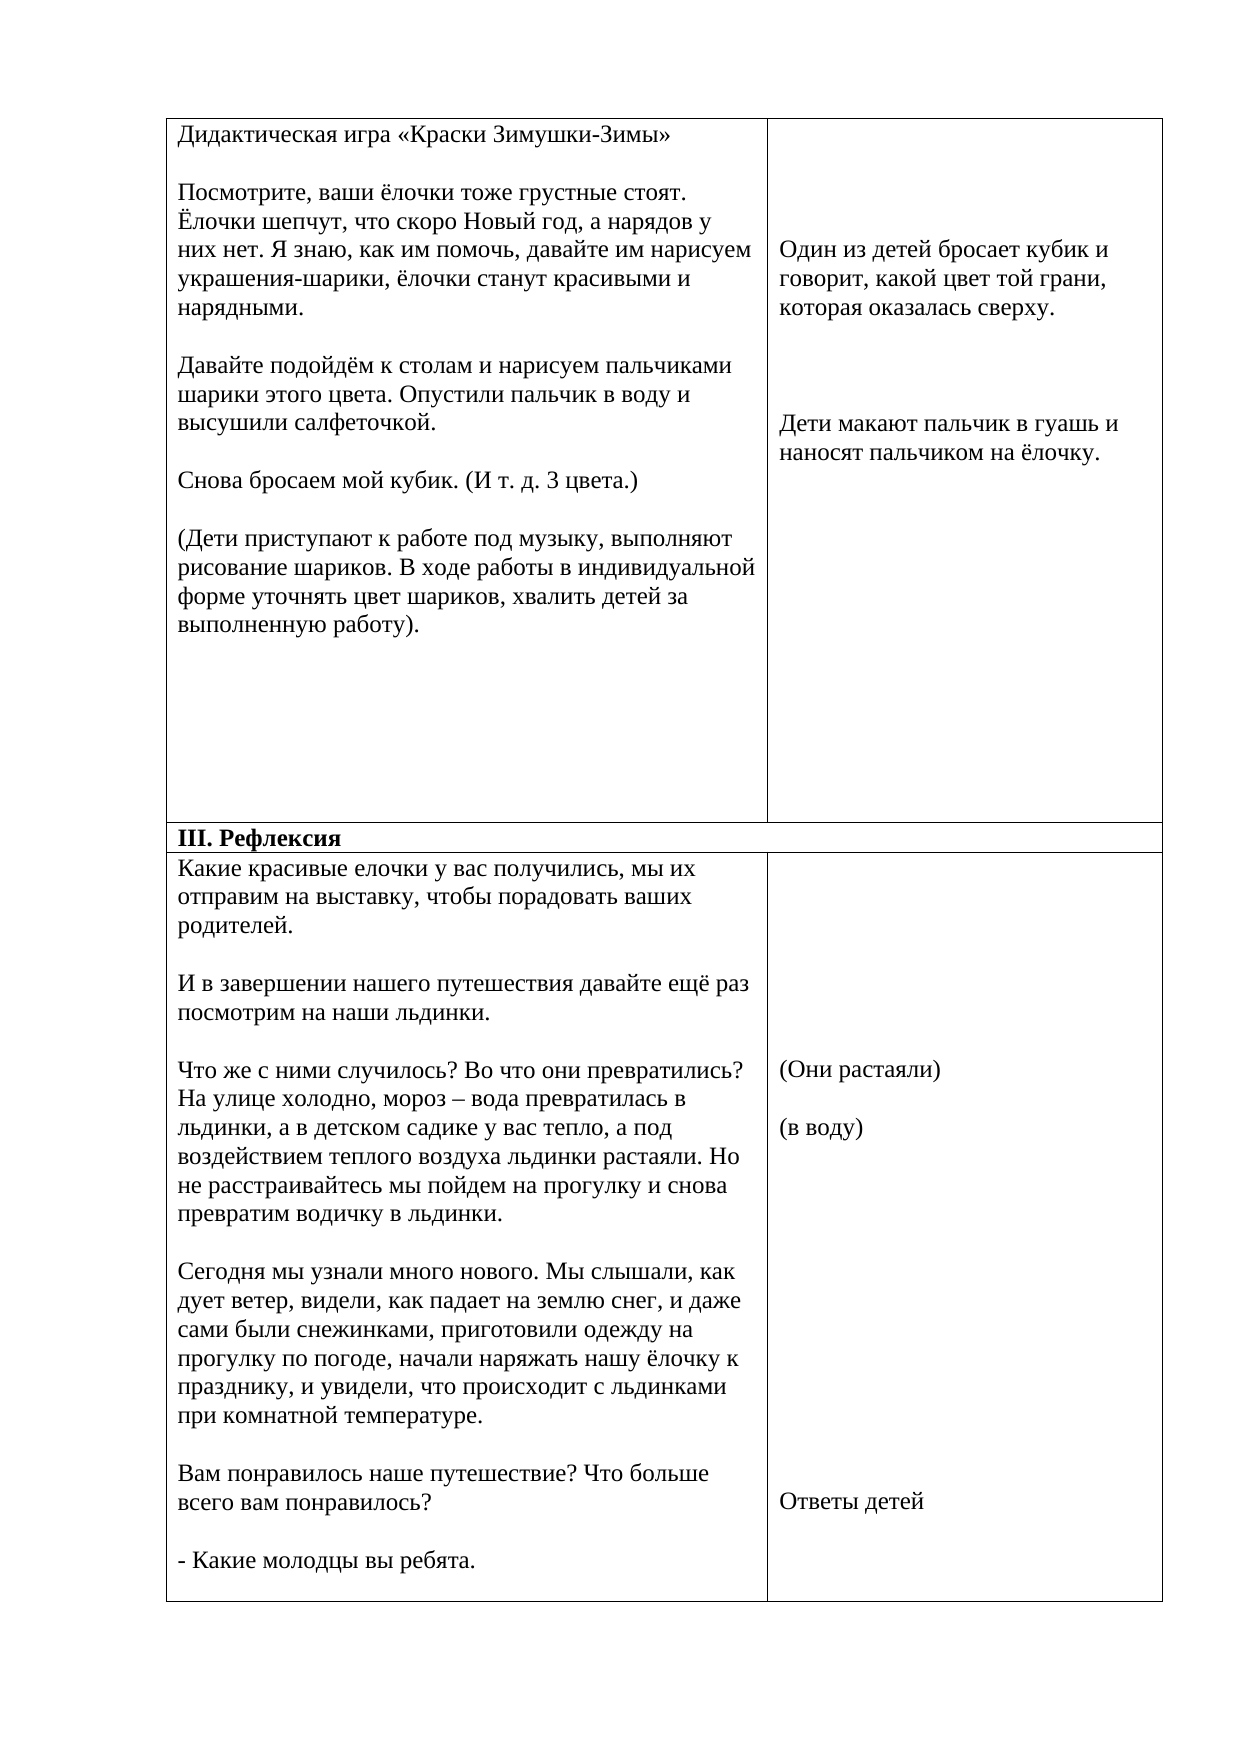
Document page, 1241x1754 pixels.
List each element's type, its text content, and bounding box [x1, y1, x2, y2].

table_cell Один из детей бросает кубик и говорит, какой цвет той грани, которая оказалась сверху. Дети макают пальчик в гуашь и наносят пальчиком на ёлочку. [768, 119, 1162, 822]
table_cell Дидактическая игра «Краски Зимушки-Зимы» Посмотрите, ваши ёлочки тоже грустные стоят. Ёлочки шепчут, что скоро Новый год, а нарядов у них нет. Я знаю, как им помочь, давайте им нарисуем украшения-шарики, ёлочки станут красивыми и нарядными. Давайте подойдём к столам и нарисуем пальчиками шарики этого цвета. Опустили пальчик в воду и высушили салфеточкой. Снова бросаем мой кубик. (И т. д. 3 цвета.) (Дети приступают к работе под музыку, выполняют рисование шариков. В ходе работы в индивидуальной форме уточнять цвет шариков, хвалить детей за выполненную работу). [167, 119, 767, 822]
table_cell Какие красивые елочки у вас получились, мы их отправим на выставку, чтобы порадовать ваших родителей. И в завершении нашего путешествия давайте ещё раз посмотрим на наши льдинки. Что же с ними случилось? Во что они превратились? На улице холодно, мороз – вода превратилась в льдинки, а в детском садике у вас тепло, а под воздействием теплого воздуха льдинки растаяли. Но не расстраивайтесь мы пойдем на прогулку и снова превратим водичку в льдинки. Сегодня мы узнали много нового. Мы слышали, как дует ветер, видели, как падает на землю снег, и даже сами были снежинками, приготовили одежду на прогулку по погоде, начали наряжать нашу ёлочку к празднику, и увидели, что происходит с льдинками при комнатной температуре. Вам понравилось наше путешествие? Что больше всего вам понравилось? - Какие молодцы вы ребята. [167, 853, 767, 1601]
table_cell (Они растаяли) (в воду) Ответы детей [768, 853, 1162, 1601]
table_cell III. Рефлексия [167, 823, 1162, 852]
